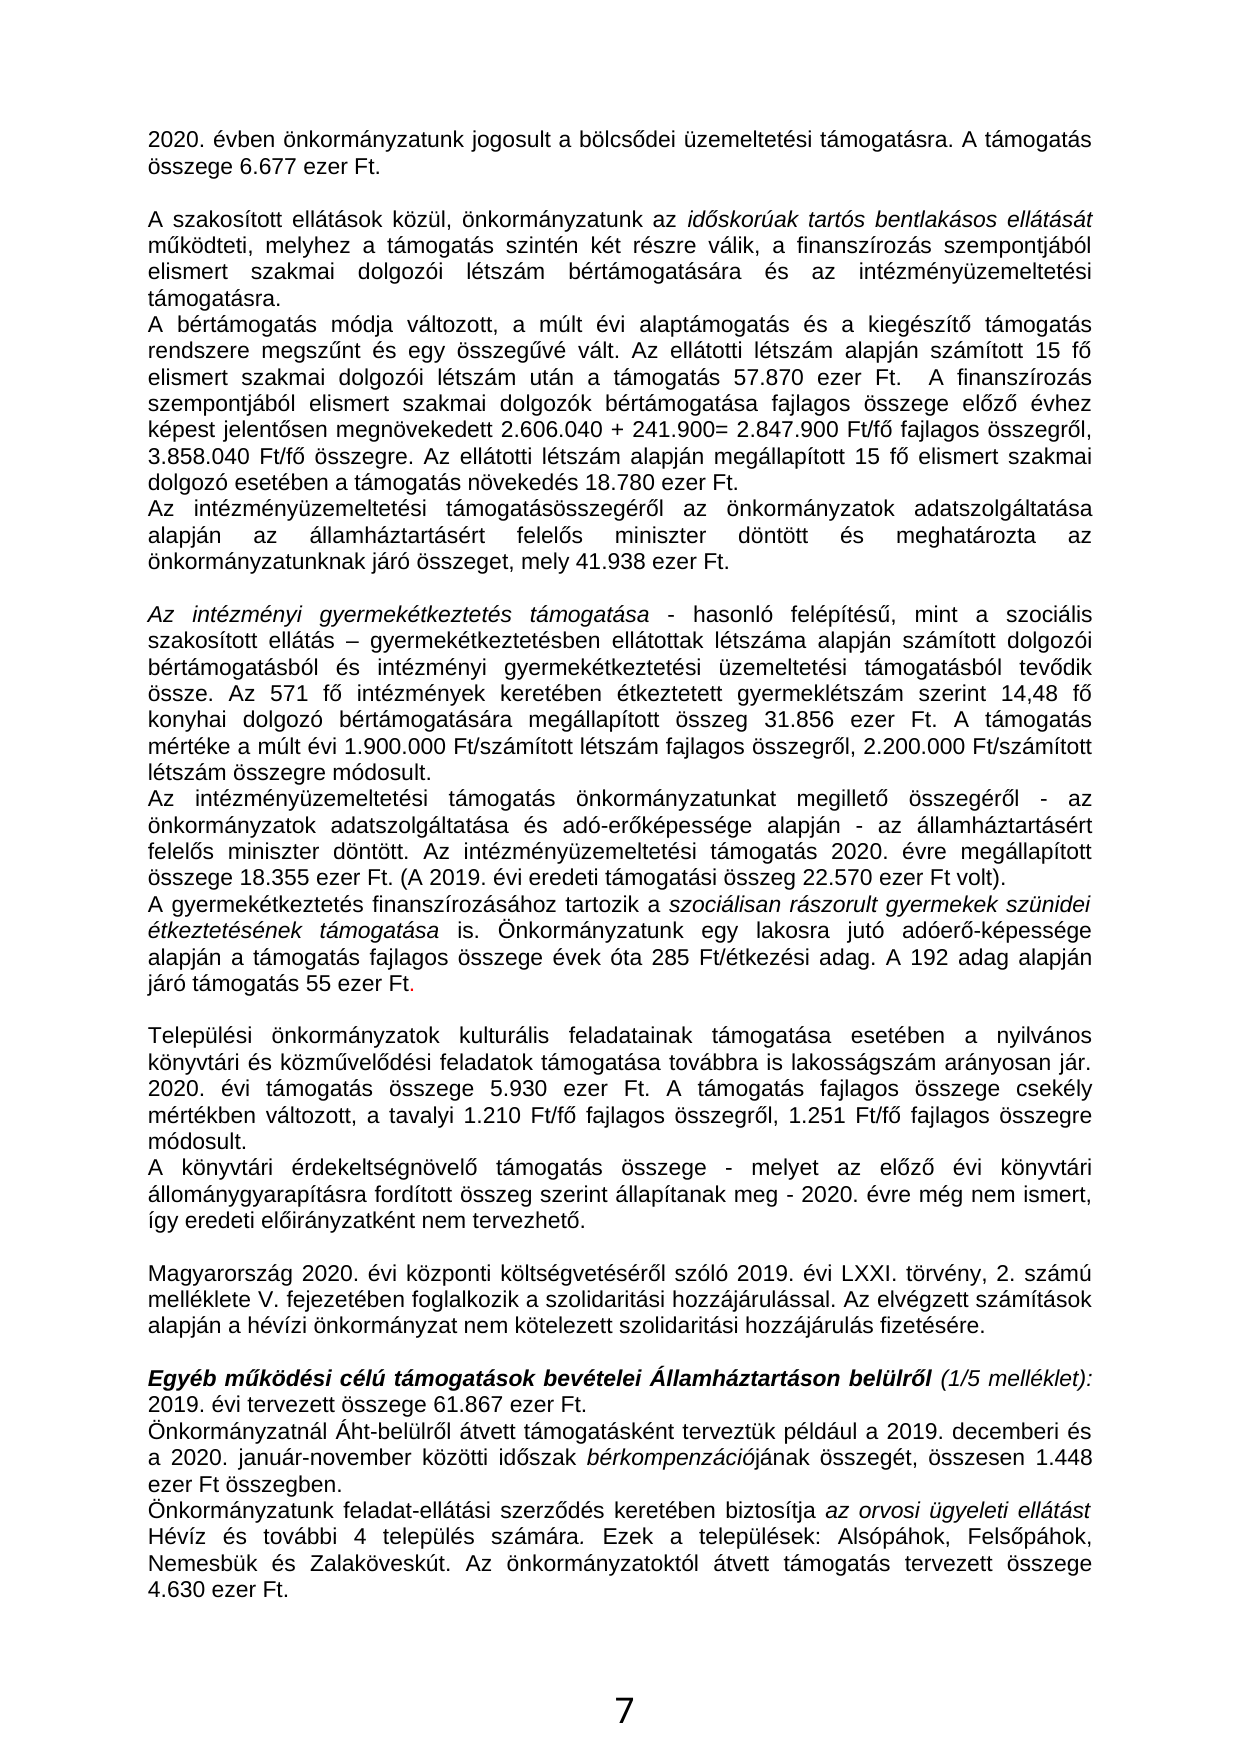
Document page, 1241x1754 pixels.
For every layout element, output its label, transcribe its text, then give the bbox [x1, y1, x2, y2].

text A könyvtári érdekeltségnövelő támogatás összege - melyet az előző évi könyvtári állománygyarapításra fordított összeg szerint állapítanak meg - 2020. évre még nem ismert, így eredeti előirányzatként nem tervezhető. [148, 1154, 1093, 1233]
text Egyéb működési célú támogatások bevételei Államháztartáson belülről (1/5 melléklet): 2019. évi tervezett összege 61.867 ezer Ft. [148, 1365, 1093, 1418]
text 2020. évben önkormányzatunk jogosult a bölcsődei üzemeltetési támogatásra. A támogatás összege 6.677 ezer Ft. [148, 126, 1093, 179]
text Önkormányzatnál Áht-belülről átvett támogatásként terveztük például a 2019. decemberi és a 2020. január-november közötti időszak bérkompenzációjának összegét, összesen 1.448 ezer Ft összegben. [148, 1418, 1093, 1497]
text Az intézményüzemeltetési támogatásösszegéről az önkormányzatok adatszolgáltatása alapján az államháztartásért felelős miniszter döntött és meghatározta az önkormányzatunknak járó összeget, mely 41.938 ezer Ft. [148, 495, 1093, 574]
text Magyarország 2020. évi központi költségvetéséről szóló 2019. évi LXXI. törvény, 2. számú melléklete V. fejezetében foglalkozik a szolidaritási hozzájárulással. Az elvégzett számítások alapján a hévízi önkormányzat nem kötelezett szolidaritási hozzájárulás fizetésére. [148, 1260, 1093, 1339]
text A gyermekétkeztetés finanszírozásához tartozik a szociálisan rászorult gyermekek szünidei étkeztetésének támogatása is. Önkormányzatunk egy lakosra jutó adóerő-képessége alapján a támogatás fajlagos összege évek óta 285 Ft/étkezési adag. A 192 adag alapján járó támogatás 55 ezer Ft. [148, 891, 1093, 996]
text Az intézményi gyermekétkeztetés támogatása - hasonló felépítésű, mint a szociális szakosított ellátás – gyermekétkeztetésben ellátottak létszáma alapján számított dolgozói bértámogatásból és intézményi gyermekétkeztetési üzemeltetési támogatásból tevődik össze. Az 571 fő intézmények keretében étkeztetett gyermeklétszám szerint 14,48 fő konyhai dolgozó bértámogatására megállapított összeg 31.856 ezer Ft. A támogatás mértéke a múlt évi 1.900.000 Ft/számított létszám fajlagos összegről, 2.200.000 Ft/számított létszám összegre módosult. [148, 601, 1093, 785]
text Önkormányzatunk feladat-ellátási szerződés keretében biztosítja az orvosi ügyeleti ellátást Hévíz és további 4 település számára. Ezek a települések: Alsópáhok, Felsőpáhok, Nemesbük és Zalaköveskút. Az önkormányzatoktól átvett támogatás tervezett összege 4.630 ezer Ft. [148, 1497, 1093, 1602]
text Az intézményüzemeltetési támogatás önkormányzatunkat megillető összegéről - az önkormányzatok adatszolgáltatása és adó-erőképessége alapján - az államháztartásért felelős miniszter döntött. Az intézményüzemeltetési támogatás 2020. évre megállapított összege 18.355 ezer Ft. (A 2019. évi eredeti támogatási összeg 22.570 ezer Ft volt). [148, 785, 1093, 891]
text A szakosított ellátások közül, önkormányzatunk az időskorúak tartós bentlakásos ellátását működteti, melyhez a támogatás szintén két részre válik, a finanszírozás szempontjából elismert szakmai dolgozói létszám bértámogatására és az intézményüzemeltetési támogatásra. [148, 206, 1093, 311]
text A bértámogatás módja változott, a múlt évi alaptámogatás és a kiegészítő támogatás rendszere megszűnt és egy összegűvé vált. Az ellátotti létszám alapján számított 15 fő elismert szakmai dolgozói létszám után a támogatás 57.870 ezer Ft. A finanszírozás szempontjából elismert szakmai dolgozók bértámogatása fajlagos összege előző évhez képest jelentősen megnövekedett 2.606.040 + 241.900= 2.847.900 Ft/fő fajlagos összegről, 3.858.040 Ft/fő összegre. Az ellátotti létszám alapján megállapított 15 fő elismert szakmai dolgozó esetében a támogatás növekedés 18.780 ezer Ft. [148, 311, 1093, 495]
text Települési önkormányzatok kulturális feladatainak támogatása esetében a nyilvános könyvtári és közművelődési feladatok támogatása továbbra is lakosságszám arányosan jár. 2020. évi támogatás összege 5.930 ezer Ft. A támogatás fajlagos összege csekély mértékben változott, a tavalyi 1.210 Ft/fő fajlagos összegről, 1.251 Ft/fő fajlagos összegre módosult. [148, 1022, 1093, 1154]
